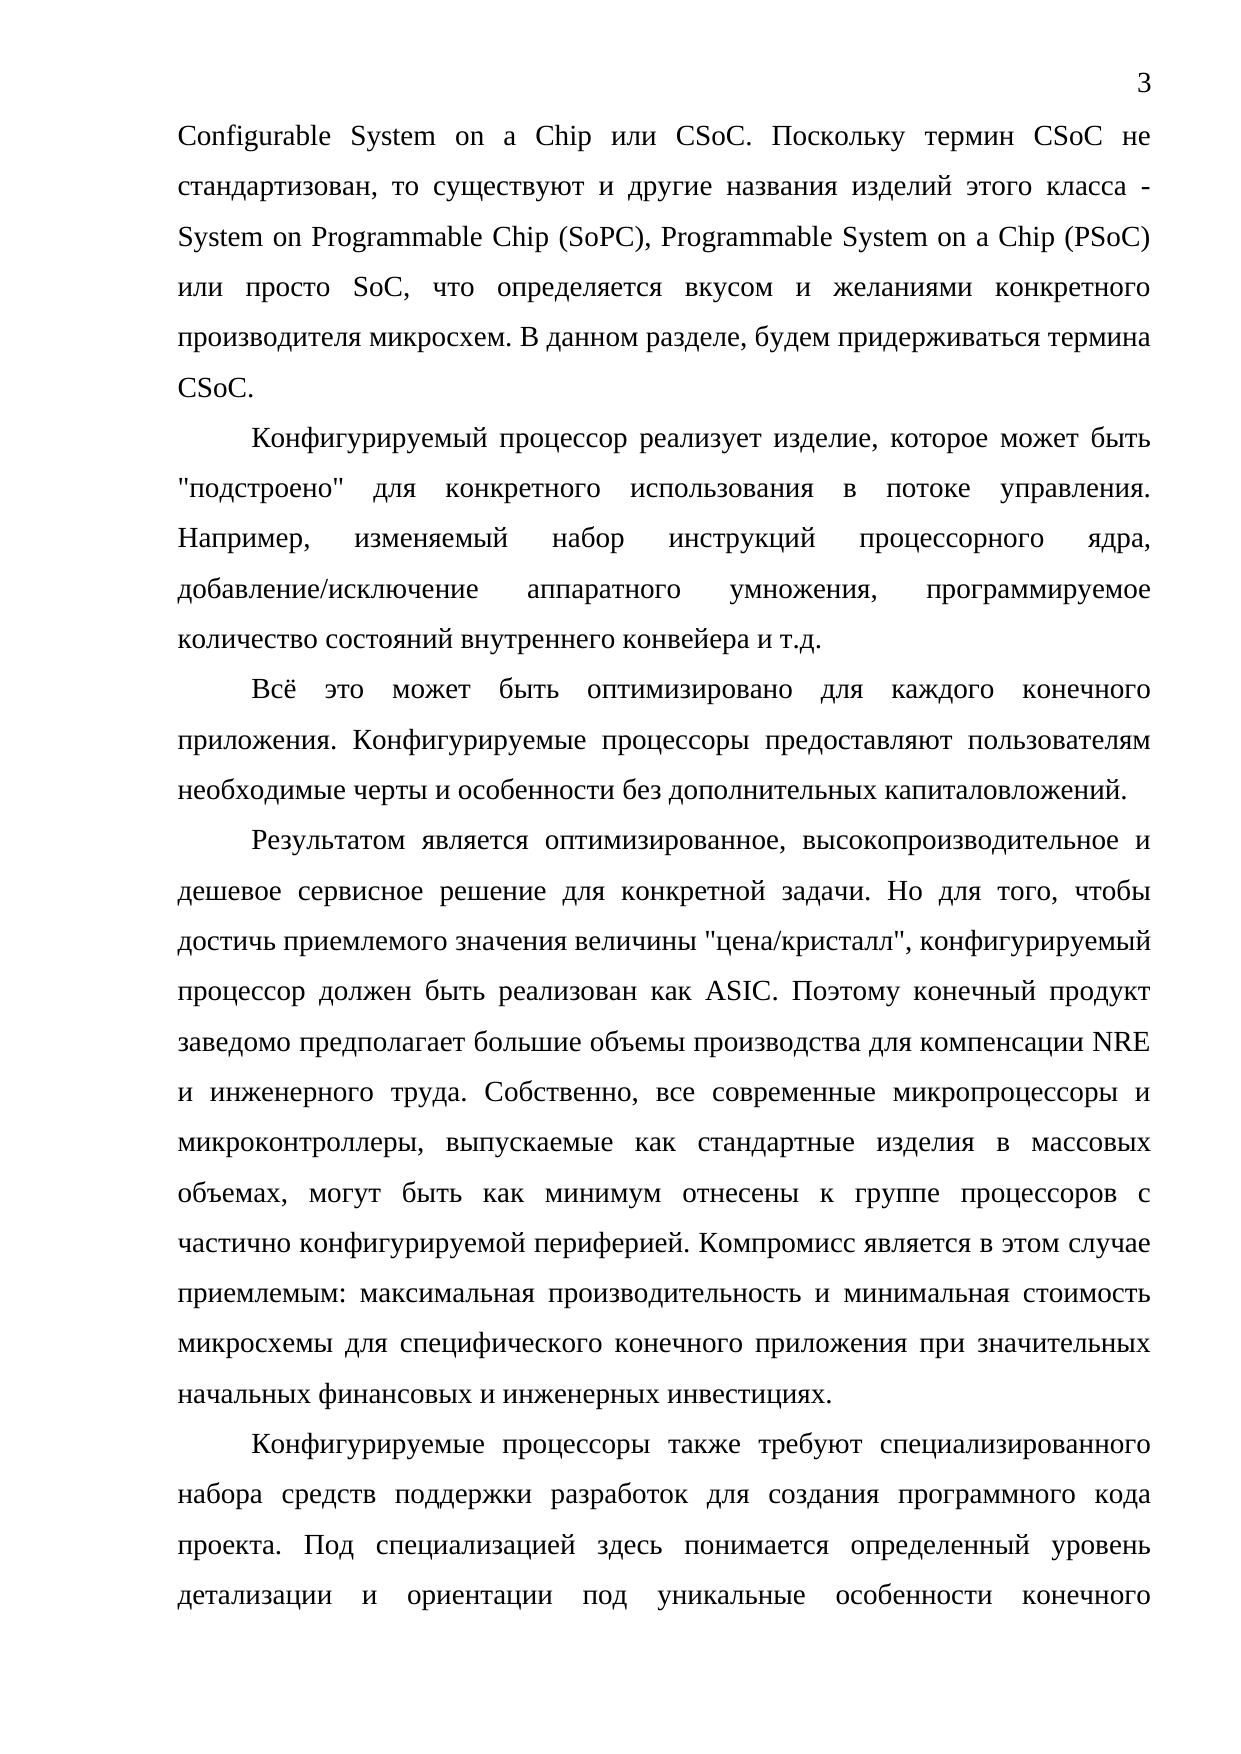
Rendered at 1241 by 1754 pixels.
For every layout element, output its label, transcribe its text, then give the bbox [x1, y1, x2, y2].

text Конфигурируемый процессор реализует изделие, которое может быть "подстроено" для конкретного использования в потоке управления. Например, изменяемый набор инструкций процессорного ядра, добавление/исключение аппаратного умножения, программируемое количество состояний внутреннего конвейера и т.д. [177, 420, 1152, 655]
text Всё это может быть оптимизировано для каждого конечного приложения. Конфигурируемые процессоры предоставляют пользователям необходимые черты и особенности без дополнительных капиталовложений. [177, 672, 1152, 806]
text Результатом является оптимизированное, высокопроизводительное и дешевое сервисное решение для конкретной задачи. Но для того, чтобы достичь приемлемого значения величины "цена/кристалл", конфигурируемый процессор должен быть реализован как ASIC. Поэтому конечный продукт заведомо предполагает большие объемы производства для компенсации NRE и инженерного труда. Собственно, все современные микропроцессоры и микроконтроллеры, выпускаемые как стандартные изделия в массовых объемах, могут быть как минимум отнесены к группе процессоров с частично конфигурируемой периферией. Компромисс является в этом случае приемлемым: максимальная производительность и минимальная стоимость микросхемы для специфического конечного приложения при значительных начальных финансовых и инженерных инвестициях. [177, 822, 1152, 1409]
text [177, 1426, 1152, 1611]
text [177, 118, 1152, 403]
